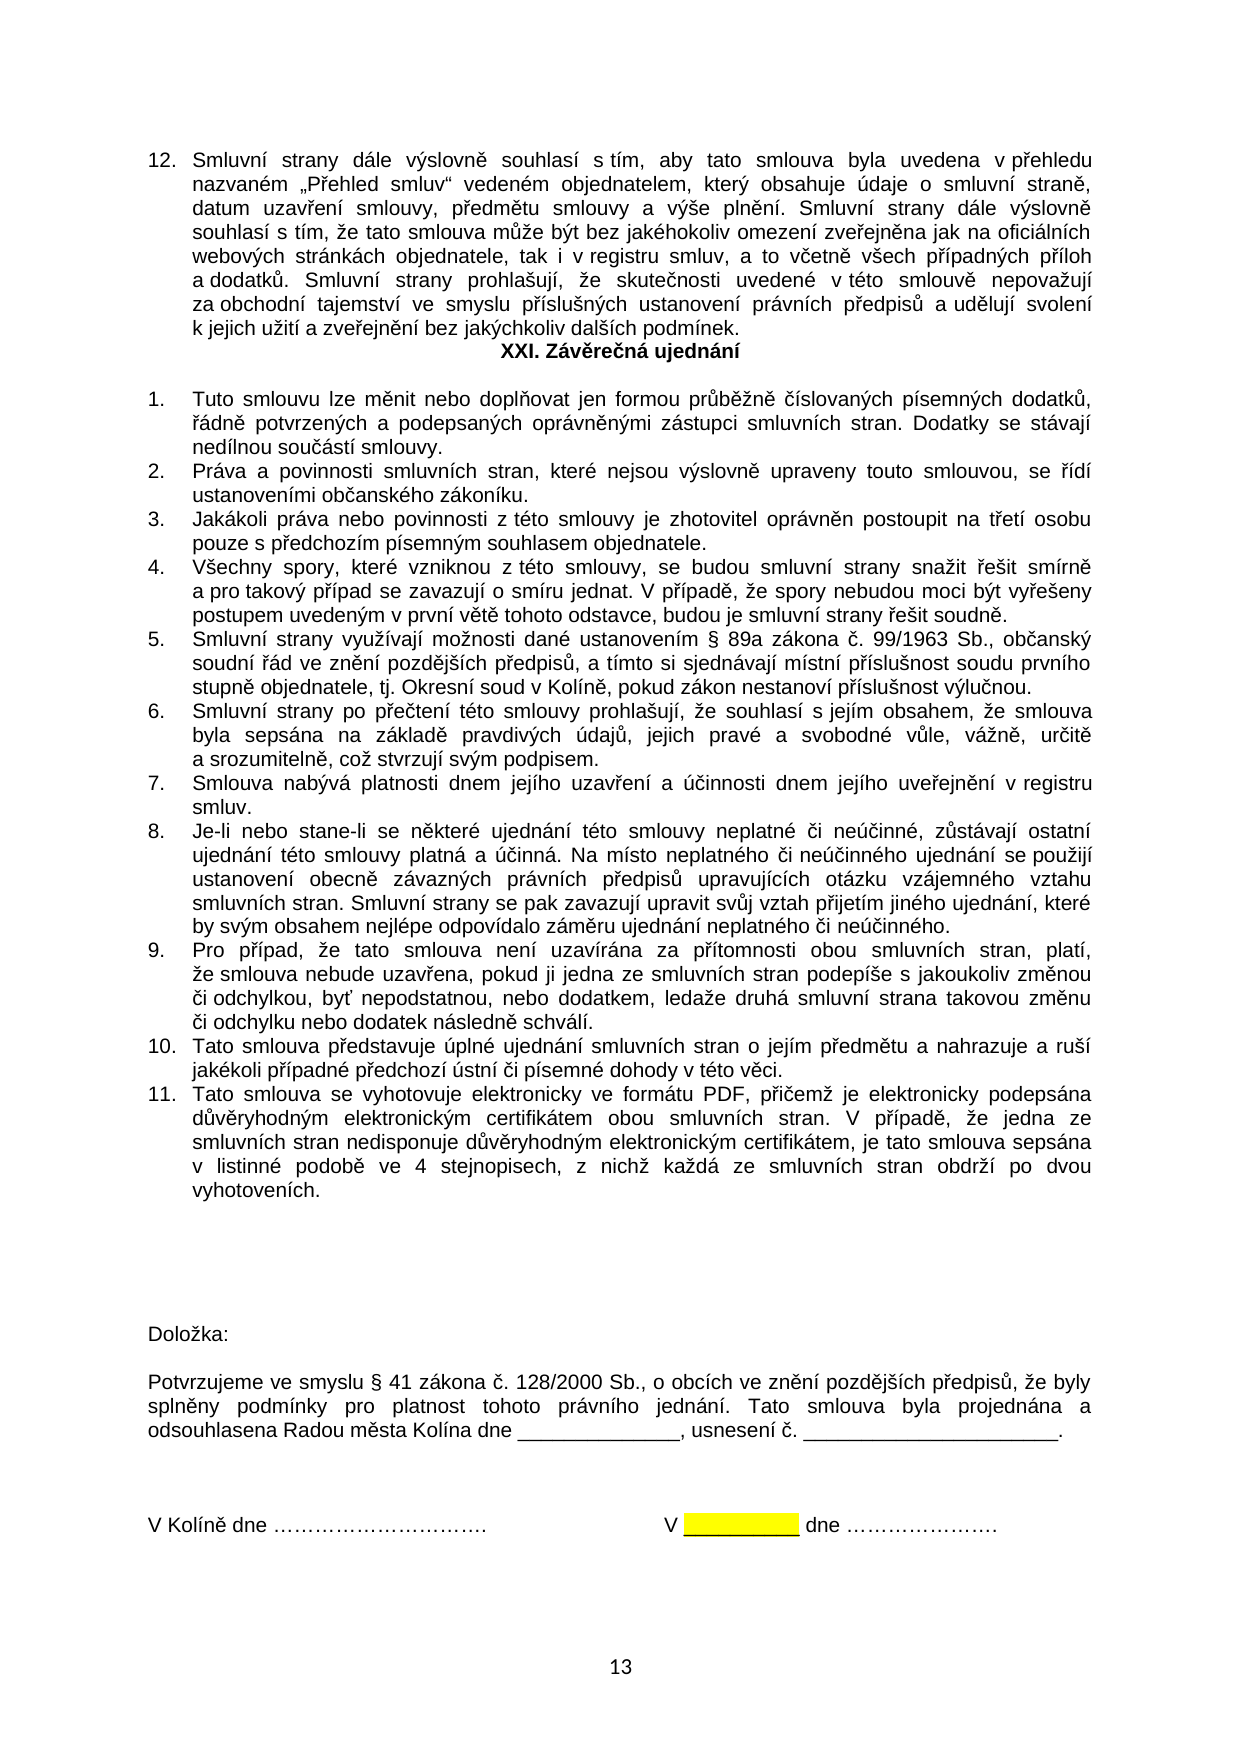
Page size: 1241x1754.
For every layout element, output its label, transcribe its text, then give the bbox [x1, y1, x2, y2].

text Potvrzujeme ve smyslu § 41 zákona č. 128/2000 Sb., o obcích ve znění pozdějších předpisů, že byly splněny podmínky pro platnost tohoto právního jednání. Tato smlouva byla projednána a odsouhlasena Radou města Kolína dne ______________, usnesení č. ______________________. [148, 1369, 1092, 1441]
list Tato smlouva představuje úplné ujednání smluvních stran o jejím předmětu a nahrazuje a ruší jakékoli případné předchozí ústní či písemné dohody v této věci. [148, 1034, 1092, 1082]
list Smluvní strany po přečtení této smlouvy prohlašují, že souhlasí s jejím obsahem, že smlouva byla sepsána na základě pravdivých údajů, jejich pravé a svobodné vůle, vážně, určitě a srozumitelně, což stvrzují svým podpisem. [148, 699, 1092, 771]
list Práva a povinnosti smluvních stran, které nejsou výslovně upraveny touto smlouvou, se řídí ustanoveními občanského zákoníku. [148, 459, 1092, 507]
list Tuto smlouvu lze měnit nebo doplňovat jen formou průběžně číslovaných písemných dodatků, řádně potvrzených a podepsaných oprávněnými zástupci smluvních stran. Dodatky se stávají nedílnou součástí smlouvy. [148, 387, 1092, 459]
text V Kolíně dne …………………………. V __________ dne …………………. [799, 1513, 1092, 1537]
list Smlouva nabývá platnosti dnem jejího uzavření a účinnosti dnem jejího uveřejnění v registru smluv. [148, 771, 1092, 818]
list Jakákoli práva nebo povinnosti z této smlouvy je zhotovitel oprávněn postoupit na třetí osobu pouze s předchozím písemným souhlasem objednatele. [148, 507, 1092, 555]
list Smluvní strany využívají možnosti dané ustanovením § 89a zákona č. 99/1963 Sb., občanský soudní řád ve znění pozdějších předpisů, a tímto si sjednávají místní příslušnost soudu prvního stupně objednatele, tj. Okresní soud v Kolíně, pokud zákon nestanoví příslušnost výlučnou. [148, 627, 1092, 699]
list Je-li nebo stane-li se některé ujednání této smlouvy neplatné či neúčinné, zůstávají ostatní ujednání této smlouvy platná a účinná. Na místo neplatného či neúčinného ujednání se použijí ustanovení obecně závazných právních předpisů upravujících otázku vzájemného vztahu smluvních stran. Smluvní strany se pak zavazují upravit svůj vztah přijetím jiného ujednání, které by svým obsahem nejlépe odpovídalo záměru ujednání neplatného či neúčinného. [148, 818, 1092, 938]
list Tato smlouva se vyhotovuje elektronicky ve formátu PDF, přičemž je elektronicky podepsána důvěryhodným elektronickým certifikátem obou smluvních stran. V případě, že jedna ze smluvních stran nedisponuje důvěryhodným elektronickým certifikátem, je tato smlouva sepsána v listinné podobě ve 4 stejnopisech, z nichž každá ze smluvních stran obdrží po dvou vyhotoveních. [148, 1082, 1092, 1202]
text XXI. Závěrečná ujednání [148, 339, 1092, 363]
text V Kolíně dne …………………………. V __________ dne …………………. [148, 1513, 684, 1537]
list Smluvní strany dále výslovně souhlasí s tím, aby tato smlouva byla uvedena v přehledu nazvaném „Přehled smluv“ vedeném objednatelem, který obsahuje údaje o smluvní straně, datum uzavření smlouvy, předmětu smlouvy a výše plnění. Smluvní strany dále výslovně souhlasí s tím, že tato smlouva může být bez jakéhokoliv omezení zveřejněna jak na oficiálních webových stránkách objednatele, tak i v registru smluv, a to včetně všech případných příloh a dodatků. Smluvní strany prohlašují, že skutečnosti uvedené v této smlouvě nepovažují za obchodní tajemství ve smyslu příslušných ustanovení právních předpisů a udělují svolení k jejich užití a zveřejnění bez jakýchkoliv dalších podmínek. [148, 148, 1092, 339]
list Pro případ, že tato smlouva není uzavírána za přítomnosti obou smluvních stran, platí, že smlouva nebude uzavřena, pokud ji jedna ze smluvních stran podepíše s jakoukoliv změnou či odchylkou, byť nepodstatnou, nebo dodatkem, ledaže druhá smluvní strana takovou změnu či odchylku nebo dodatek následně schválí. [148, 938, 1092, 1034]
text Doložka: [148, 1322, 1092, 1346]
list Všechny spory, které vzniknou z této smlouvy, se budou smluvní strany snažit řešit smírně a pro takový případ se zavazují o smíru jednat. V případě, že spory nebudou moci být vyřešeny postupem uvedeným v první větě tohoto odstavce, budou je smluvní strany řešit soudně. [148, 555, 1092, 627]
